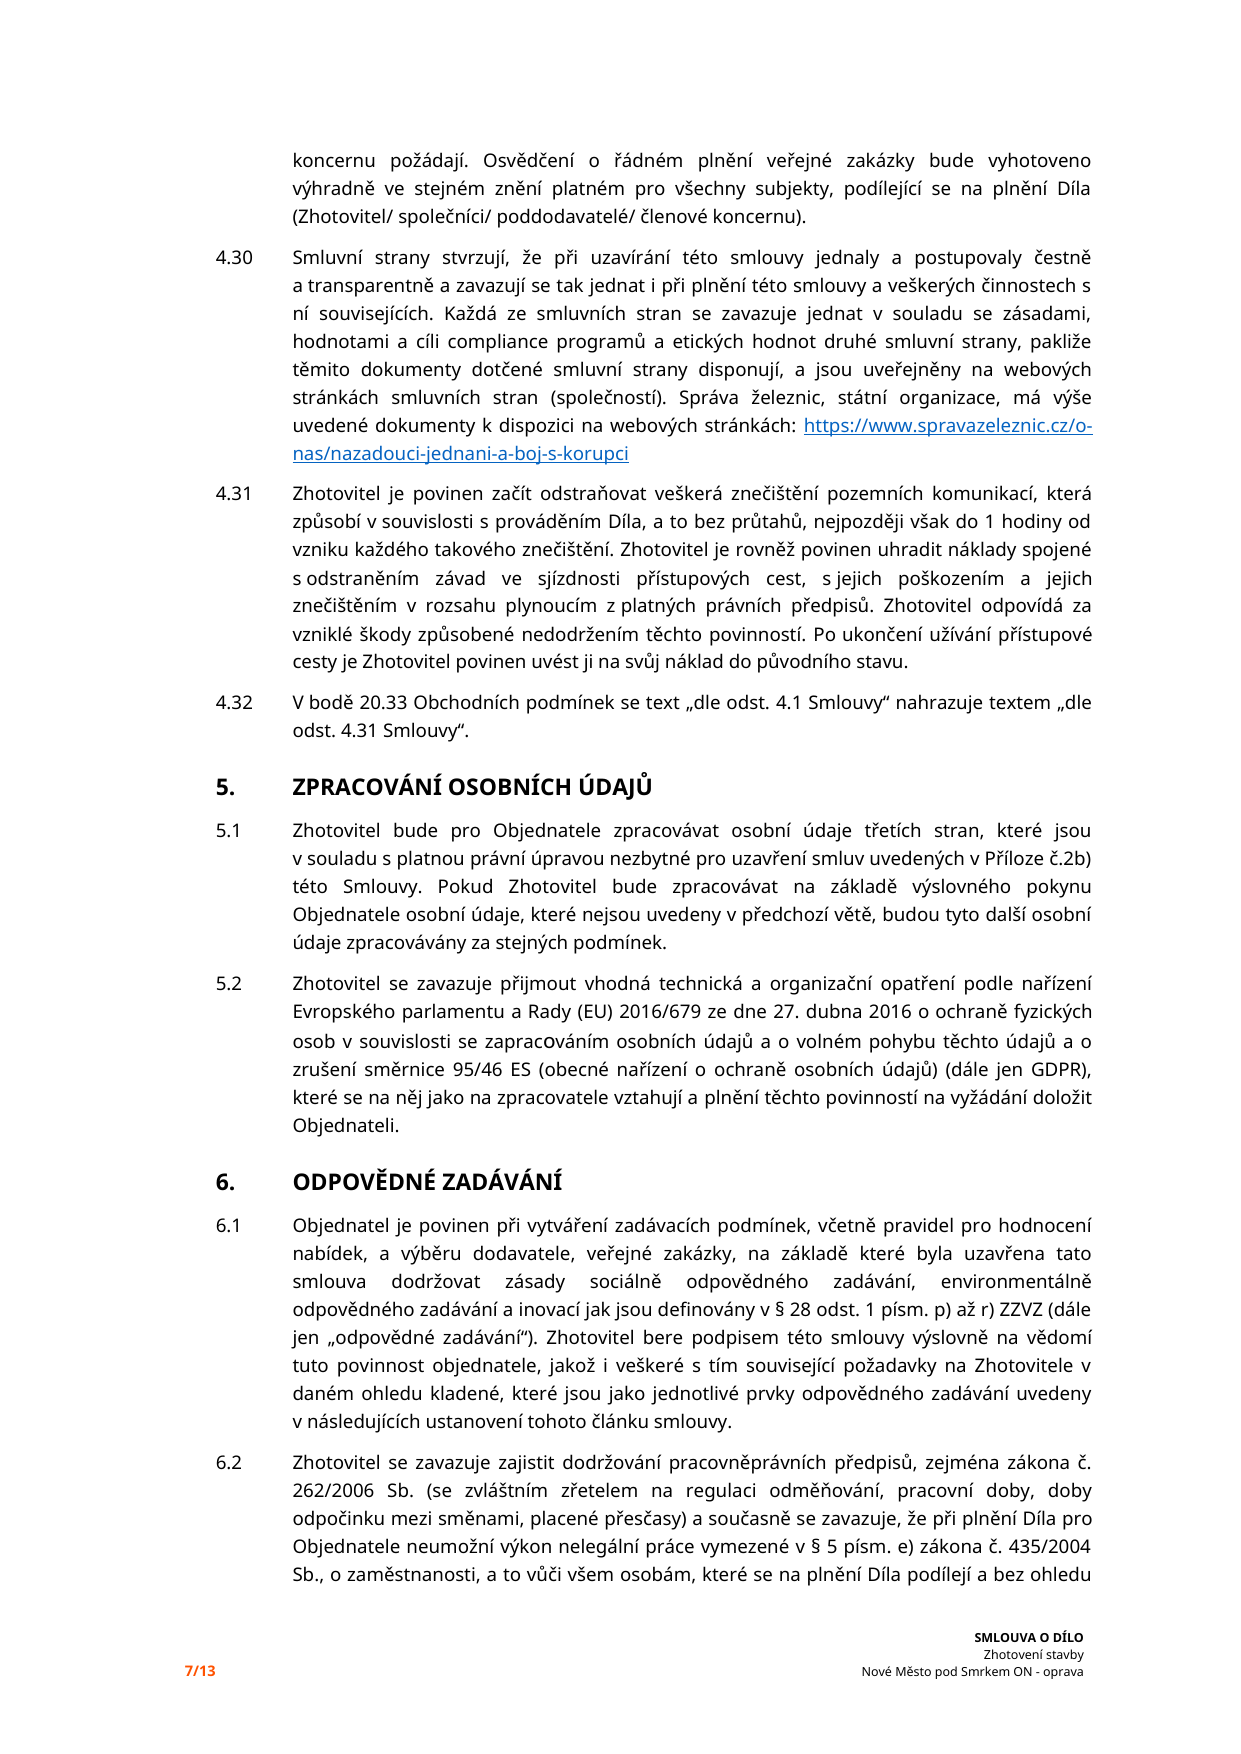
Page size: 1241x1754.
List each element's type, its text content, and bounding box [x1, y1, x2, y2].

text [216, 1449, 1093, 1587]
text Objednatel je povinen při vytváření zadávacích podmínek, včetně pravidel pro hodnocení nabídek, a výběru dodavatele, veřejné zakázky, na základě které byla uzavřena tato smlouva dodržovat zásady sociálně odpovědného zadávání, environmentálně odpovědného zadávání a inovací jak jsou definovány v § 28 odst. 1 písm. p) až r) ZZVZ (dále jen „odpovědné zadávání“). Zhotovitel bere podpisem této smlouvy výslovně na vědomí tuto povinnost objednatele, jakož i veškeré s tím související požadavky na Zhotovitele v daném ohledu kladené, které jsou jako jednotlivé prvky odpovědného zadávání uvedeny v následujících ustanovení tohoto článku smlouvy. [216, 1213, 1093, 1434]
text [292, 147, 1093, 229]
text Smluvní strany stvrzují, že při uzavírání této smlouvy jednaly a postupovaly čestně a transparentně a zavazují se tak jednat i při plnění této smlouvy a veškerých činnostech s ní souvisejících. Každá ze smluvních stran se zavazuje jednat v souladu se zásadami, hodnotami a cíli compliance programů a etických hodnot druhé smluvní strany, pakliže těmito dokumenty dotčené smluvní strany disponují, a jsou uveřejněny na webových stránkách smluvních stran (společností). Správa železnic, státní organizace, má výše uvedené dokumenty k dispozici na webových stránkách: https://www.spravazeleznic.cz/o-nas/nazadouci-jednani-a-boj-s-korupci [216, 244, 1093, 466]
text ZPRACOVÁNÍ OSOBNÍCH ÚDAJŮ [216, 770, 1093, 802]
text Zhotovitel se zavazuje přijmout vhodná technická a organizační opatření podle nařízení Evropského parlamentu a Rady (EU) 2016/679 ze dne 27. dubna 2016 o ochraně fyzických osob v souvislosti se zapracováním osobních údajů a o volném pohybu těchto údajů a o zrušení směrnice 95/46 ES (obecné nařízení o ochraně osobních údajů) (dále jen GDPR), které se na něj jako na zpracovatele vztahují a plnění těchto povinností na vyžádání doložit Objednateli. [216, 970, 1093, 1138]
text Zhotovitel bude pro Objednatele zpracovávat osobní údaje třetích stran, které jsou v souladu s platnou právní úpravou nezbytné pro uzavření smluv uvedených v Příloze č.2b) této Smlouvy. Pokud Zhotovitel bude zpracovávat na základě výslovného pokynu Objednatele osobní údaje, které nejsou uvedeny v předchozí větě, budou tyto další osobní údaje zpracovávány za stejných podmínek. [216, 817, 1093, 955]
text Zhotovitel je povinen začít odstraňovat veškerá znečištění pozemních komunikací, která způsobí v souvislosti s prováděním Díla, a to bez průtahů, nejpozději však do 1 hodiny od vzniku každého takového znečištění. Zhotovitel je rovněž povinen uhradit náklady spojené s odstraněním závad ve sjízdnosti přístupových cest, s jejich poškozením a jejich znečištěním v rozsahu plynoucím z platných právních předpisů. Zhotovitel odpovídá za vzniklé škody způsobené nedodržením těchto povinností. Po ukončení užívání přístupové cesty je Zhotovitel povinen uvést ji na svůj náklad do původního stavu. [216, 481, 1093, 674]
text V bodě 20.33 Obchodních podmínek se text „dle odst. 4.1 Smlouvy“ nahrazuje textem „dle odst. 4.31 Smlouvy“. [216, 689, 1093, 743]
text ODPOVĚDNÉ ZADÁVÁNÍ [216, 1166, 1093, 1197]
